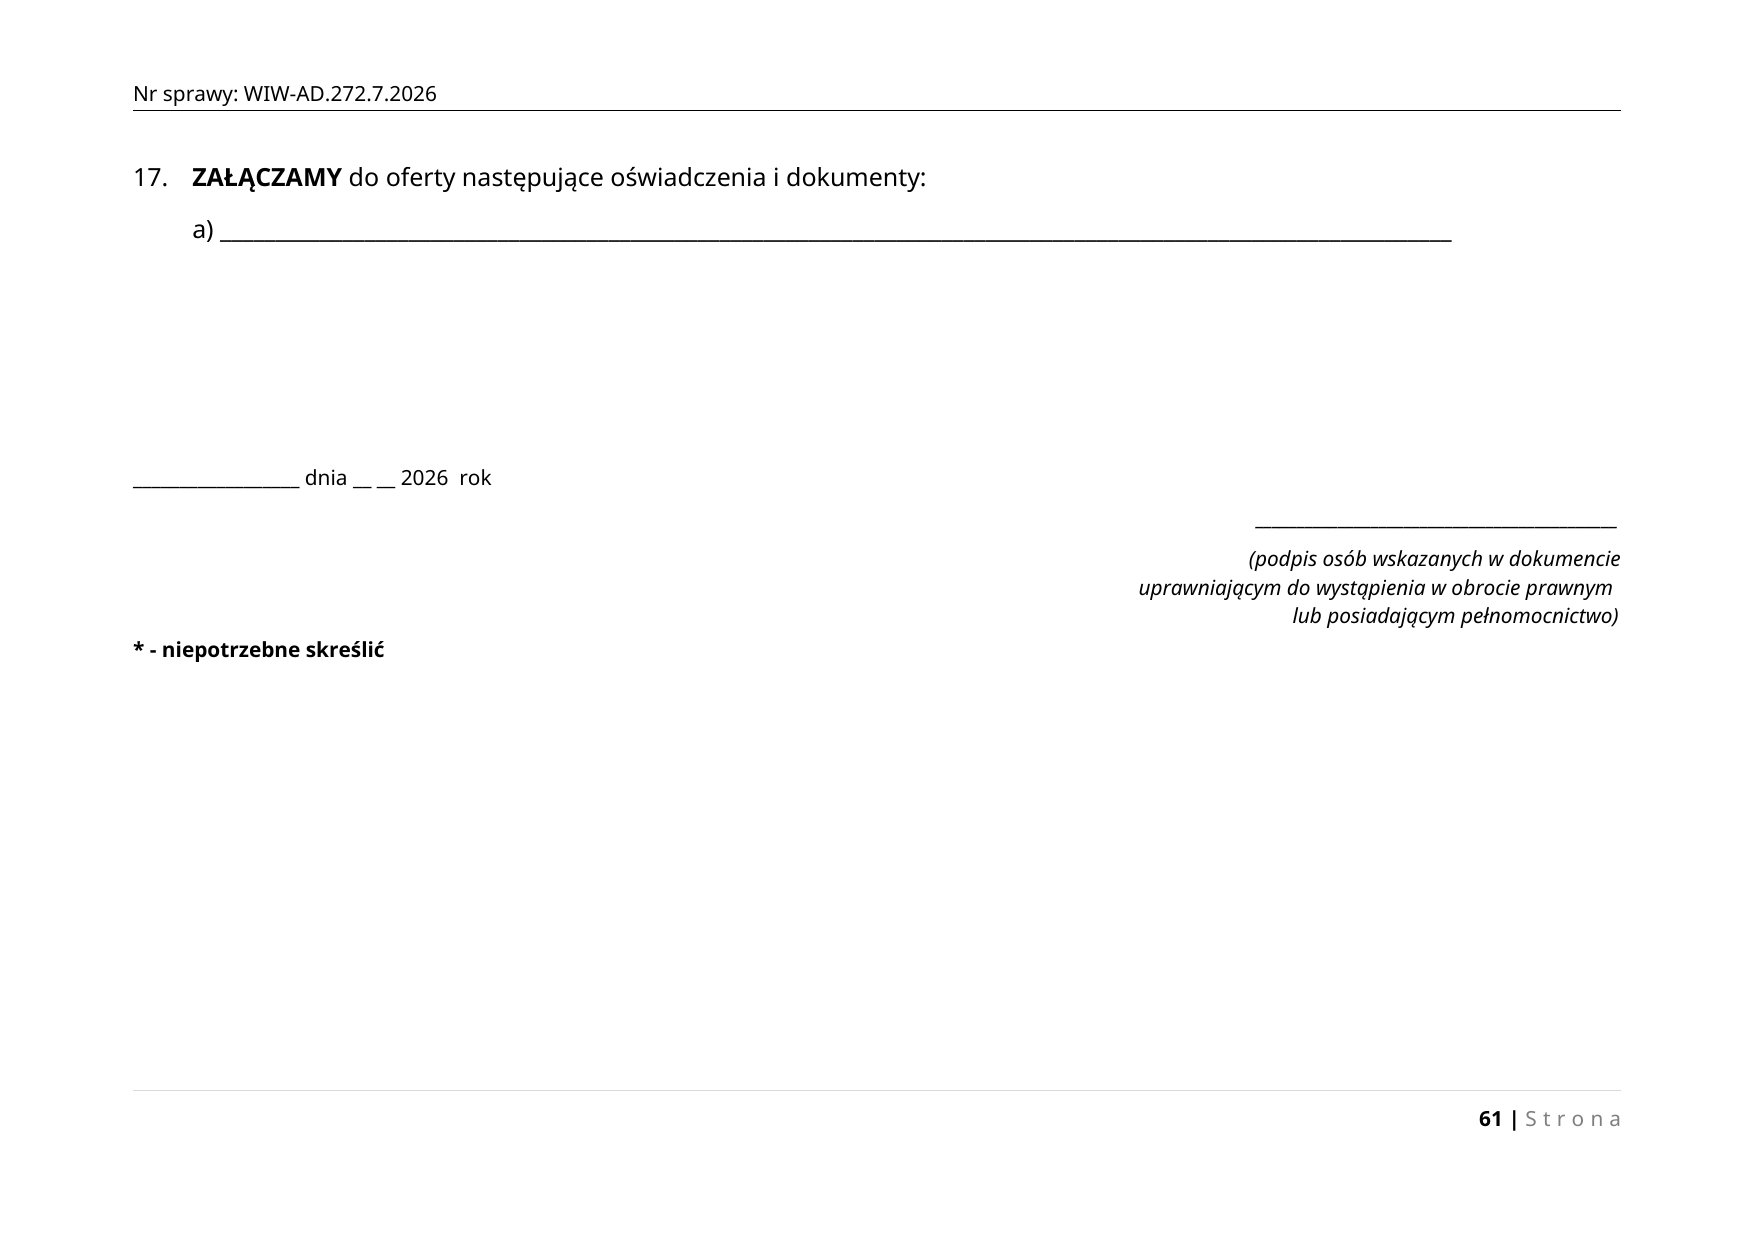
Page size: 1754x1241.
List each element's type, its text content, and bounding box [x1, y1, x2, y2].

text a) _______________________________________________________________________________________________________________ [192, 207, 1621, 246]
text ____________________________________________ [133, 503, 1621, 532]
text (podpis osób wskazanych w dokumencie [133, 544, 1621, 573]
text uprawniającym do wystąpienia w obrocie prawnym lub posiadającym pełnomocnictwo) [133, 573, 1621, 630]
text __________________ dnia __ __ 2026 rok [133, 451, 1621, 491]
text * - niepotrzebne skreślić [133, 634, 1621, 663]
list ZAŁĄCZAMY do oferty następujące oświadczenia i dokumenty: [133, 160, 1621, 194]
